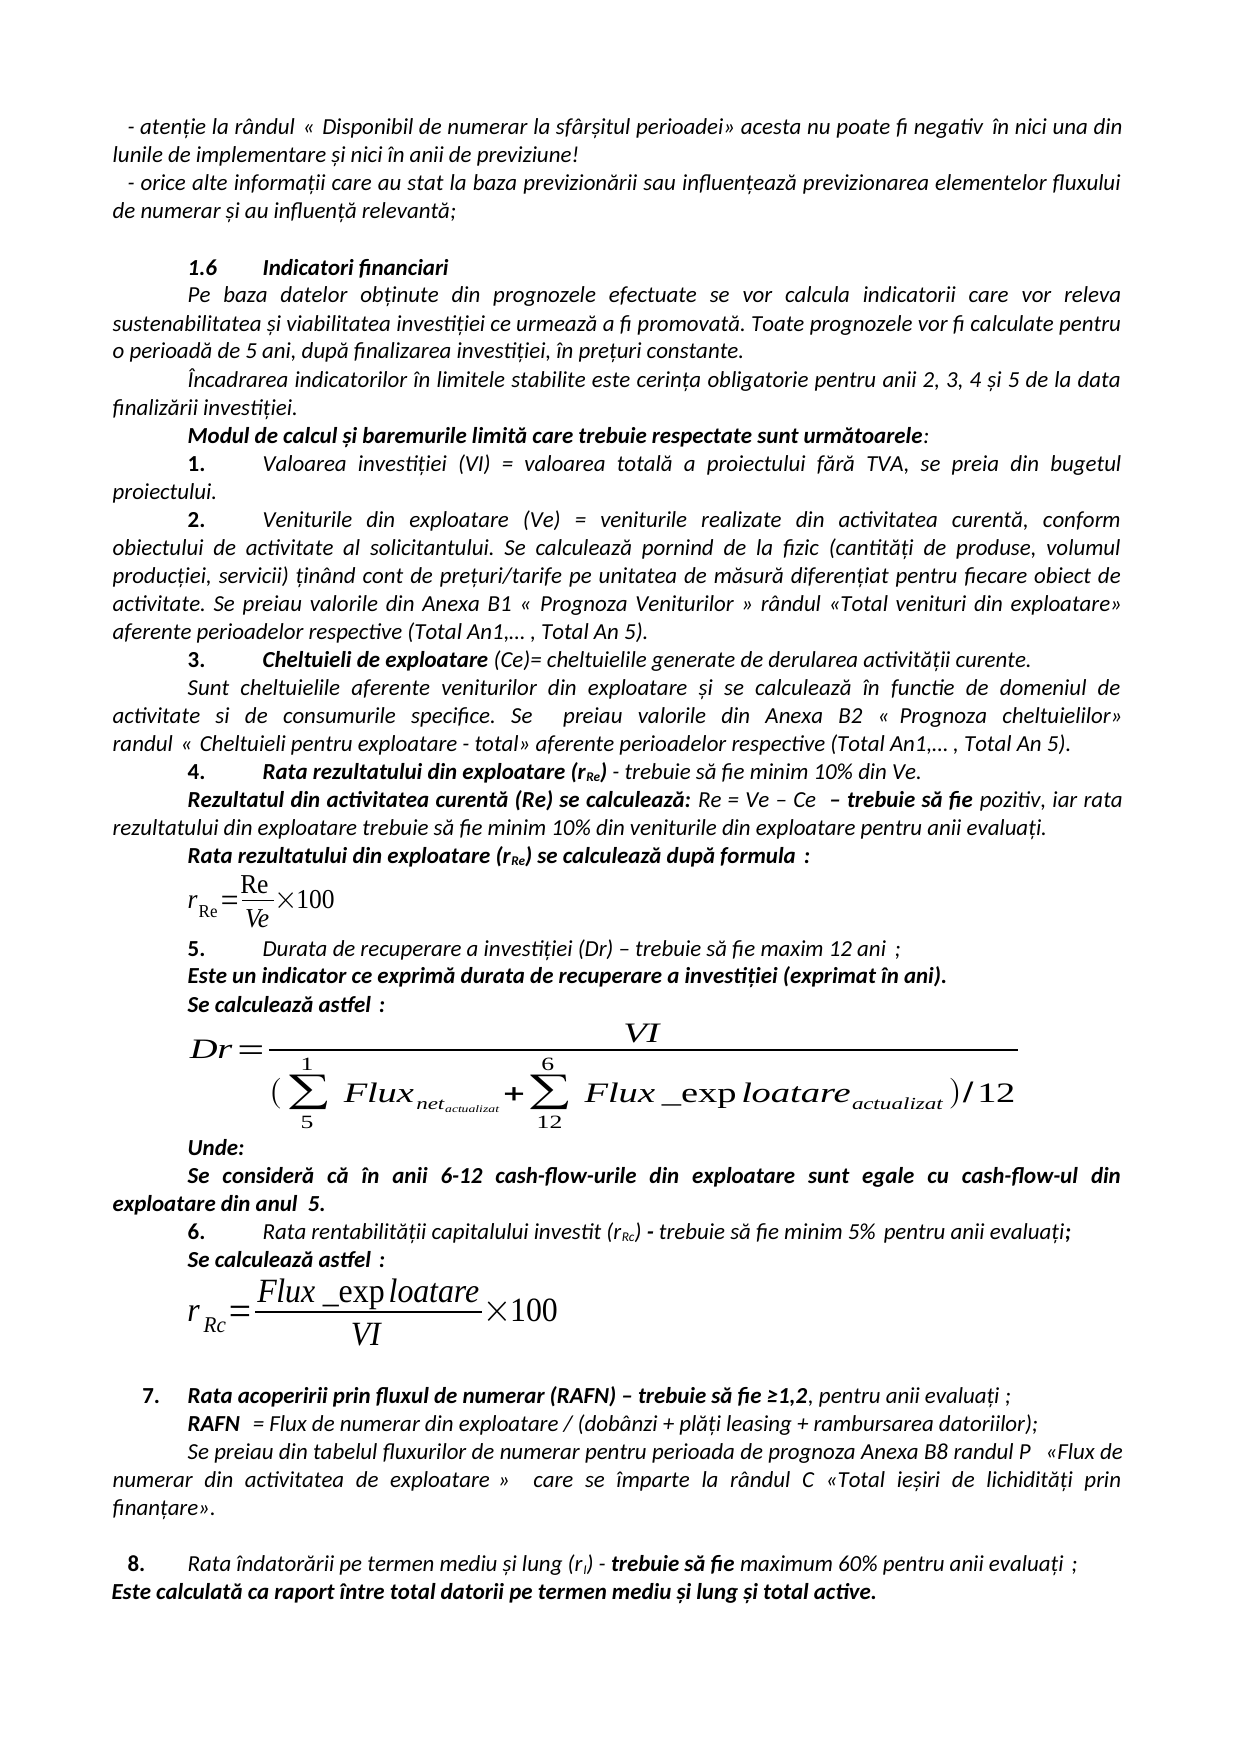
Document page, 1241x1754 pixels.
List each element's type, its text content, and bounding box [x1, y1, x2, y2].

text Este un indicator ce exprimă durata de recuperare a investiţiei (exprimat în ani). [112, 962, 1125, 990]
text Este calculată ca raport între total datorii pe termen mediu şi lung şi total active. [111, 1577, 1125, 1605]
list Durata de recuperare a investiţiei (Dr) – trebuie să fie maxim 12 ani ; [112, 934, 1125, 962]
list Valoarea investiţiei (VI) = valoarea totală a proiectului fără TVA, se preia din bugetul proiectului. [112, 449, 1125, 505]
text Se preiau din tabelul fluxurilor de numerar pentru perioada de prognoza Anexa B8 randul P «Flux de numerar din activitatea de exploatare » care se împarte la rândul C «Total ieşiri de lichidităţi prin finanţare». [112, 1437, 1125, 1521]
list Cheltuieli de exploatare (Ce)= cheltuielile generate de derularea activităţii curente. [112, 645, 1125, 673]
text - orice alte informaţii care au stat la baza previzionării sau influenţează previzionarea elementelor fluxului de numerar şi au influenţă relevantă; [112, 168, 1125, 224]
text 1.6 Indicatori financiari [112, 253, 1125, 281]
text - atenţie la rândul « Disponibil de numerar la sfârşitul perioadei» acesta nu poate fi negativ în nici una din lunile de implementare şi nici în anii de previziune! [112, 112, 1125, 168]
text Se consideră că în anii 6-12 cash-flow-urile din exploatare sunt egale cu cash-flow-ul din exploatare din anul 5. [112, 1161, 1125, 1217]
text Se calculează astfel : [112, 1245, 1125, 1273]
text Sunt cheltuielile aferente veniturilor din exploatare şi se calculează în functie de domeniul de activitate si de consumurile specifice. Se preiau valorile din Anexa B2 « Prognoza cheltuielilor» randul « Cheltuieli pentru exploatare - total» aferente perioadelor respective (Total An1,… , Total An 5). [112, 673, 1125, 757]
list Rata acoperirii prin fluxul de numerar (RAFN) – trebuie să fie ≥1,2, pentru anii evaluaţi ; [142, 1381, 1125, 1409]
text Rata rezultatului din exploatare (rRe) se calculează după formula : [112, 841, 1125, 869]
list Veniturile din exploatare (Ve) = veniturile realizate din activitatea curentă, conform obiectului de activitate al solicitantului. Se calculează pornind de la fizic (cantităţi de produse, volumul producţiei, servicii) ţinând cont de preţuri/tarife pe unitatea de măsură diferenţiat pentru fiecare obiect de activitate. Se preiau valorile din Anexa B1 « Prognoza Veniturilor » rândul «Total venituri din exploatare» aferente perioadelor respective (Total An1,… , Total An 5). [112, 505, 1125, 645]
text Unde: [112, 1133, 1125, 1161]
text Se calculează astfel : [112, 990, 1125, 1018]
list Rata îndatorării pe termen mediu şi lung (rI) - trebuie să fie maximum 60% pentru anii evaluaţi ; [127, 1549, 1125, 1577]
text Modul de calcul şi baremurile limită care trebuie respectate sunt următoarele: [112, 421, 1125, 449]
text Rezultatul din activitatea curentă (Re) se calculează: Re = Ve – Ce – trebuie să fie pozitiv, iar rata rezultatului din exploatare trebuie să fie minim 10% din veniturile din exploatare pentru anii evaluaţi. [112, 785, 1125, 841]
text Încadrarea indicatorilor în limitele stabilite este cerinţa obligatorie pentru anii 2, 3, 4 şi 5 de la data finalizării investiţiei. [112, 365, 1125, 421]
list Rata rentabilităţii capitalului investit (rRc) - trebuie să fie minim 5% pentru anii evaluaţi; [112, 1217, 1125, 1245]
list Rata rezultatului din exploatare (rRe) - trebuie să fie minim 10% din Ve. [112, 757, 1125, 785]
text Pe baza datelor obţinute din prognozele efectuate se vor calcula indicatorii care vor releva sustenabilitatea şi viabilitatea investiţiei ce urmează a fi promovată. Toate prognozele vor fi calculate pentru o perioadă de 5 ani, după finalizarea investiţiei, în preţuri constante. [112, 281, 1125, 365]
text RAFN = Flux de numerar din exploatare / (dobânzi + plăţi leasing + rambursarea datoriilor); [112, 1409, 1125, 1437]
